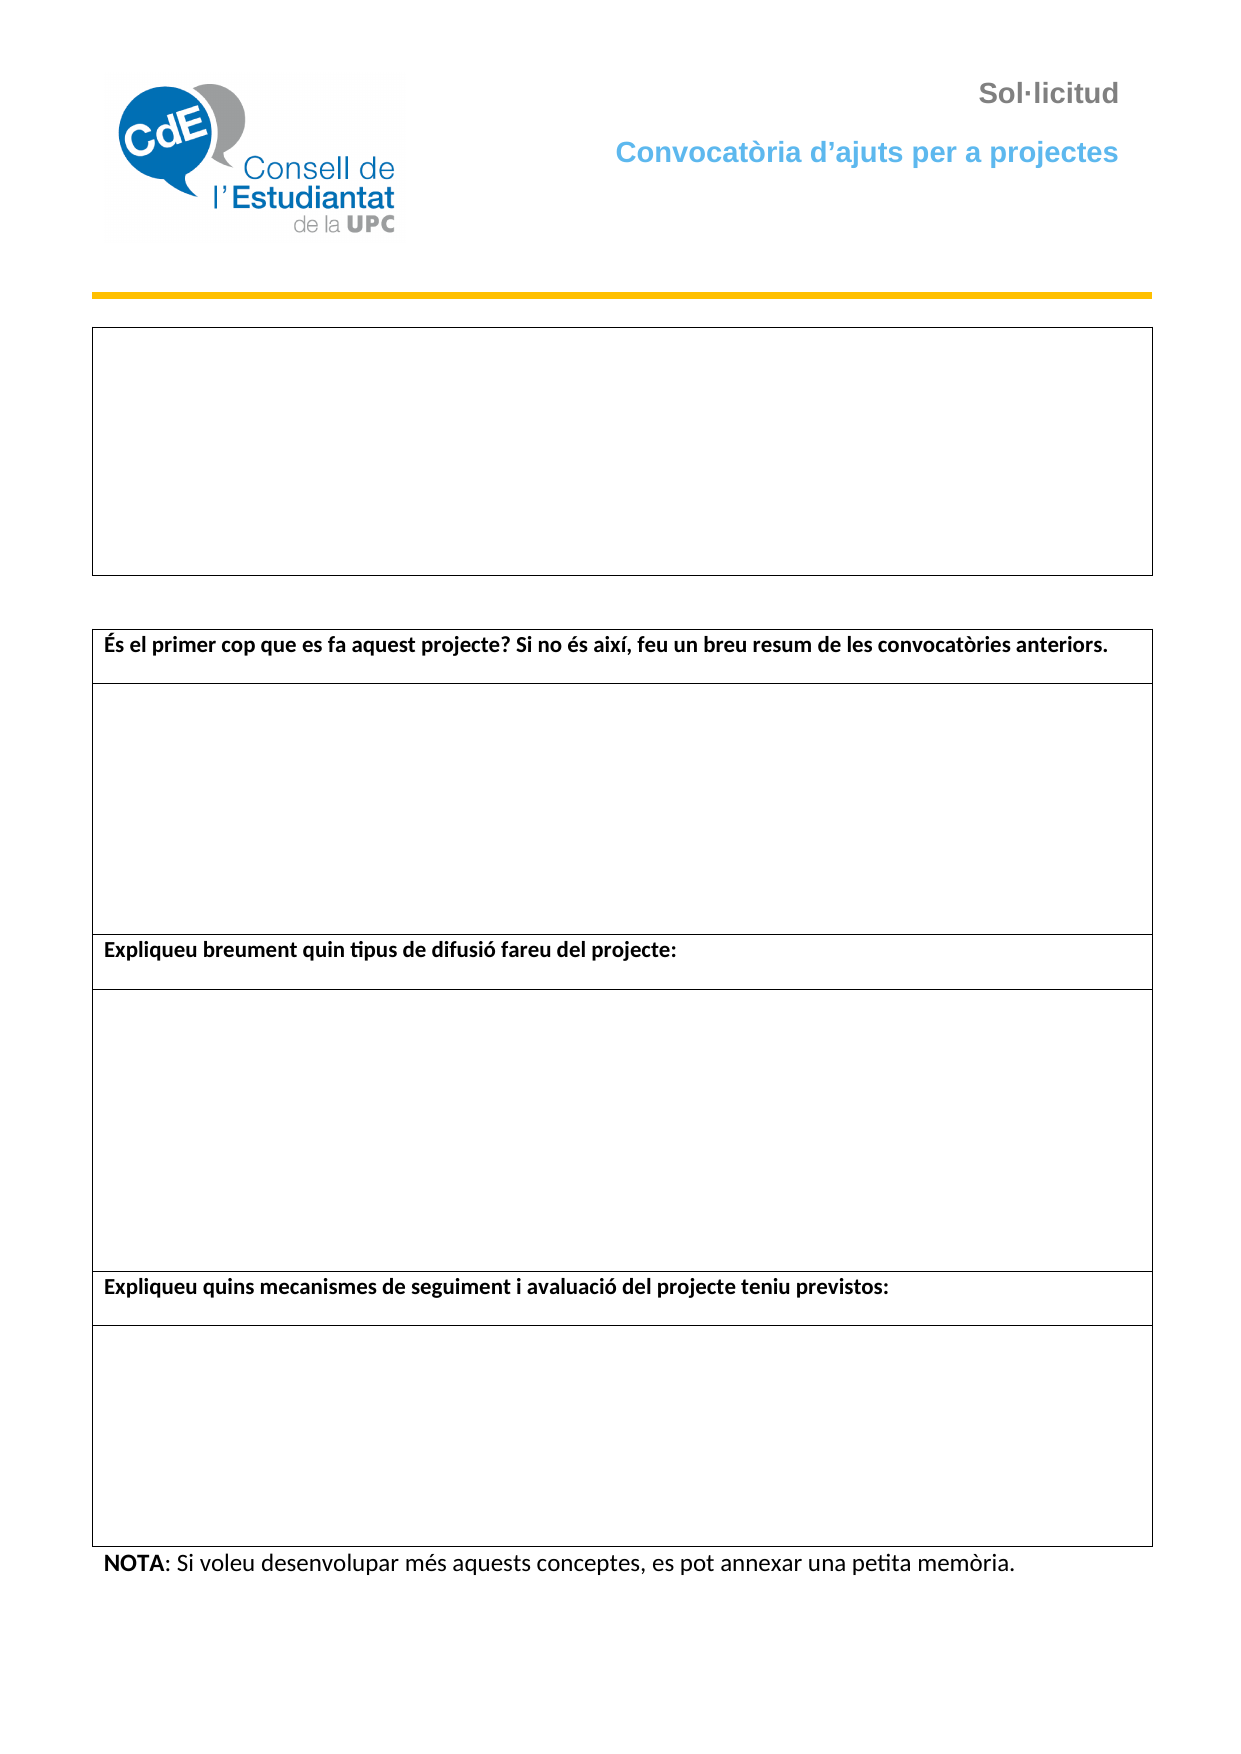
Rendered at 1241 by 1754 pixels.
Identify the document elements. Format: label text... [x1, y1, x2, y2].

text NOTA: Si voleu desenvolupar més aquests conceptes, es pot annexar una petita memòria. [103, 1547, 1196, 1577]
table_cell [93, 684, 1152, 934]
picture [103, 72, 407, 243]
table_cell [93, 990, 1152, 1271]
table_cell Expliqueu breument quin tipus de difusió fareu del projecte: [93, 935, 1152, 988]
table_cell [93, 1326, 1152, 1546]
table_header És el primer cop que es fa aquest projecte? Si no és així, feu un breu resum de les convocatòries anteriors. [93, 630, 1152, 683]
table_cell Expliqueu quins mecanismes de seguiment i avaluació del projecte teniu previstos: [93, 1272, 1152, 1325]
table_cell [93, 328, 1152, 574]
